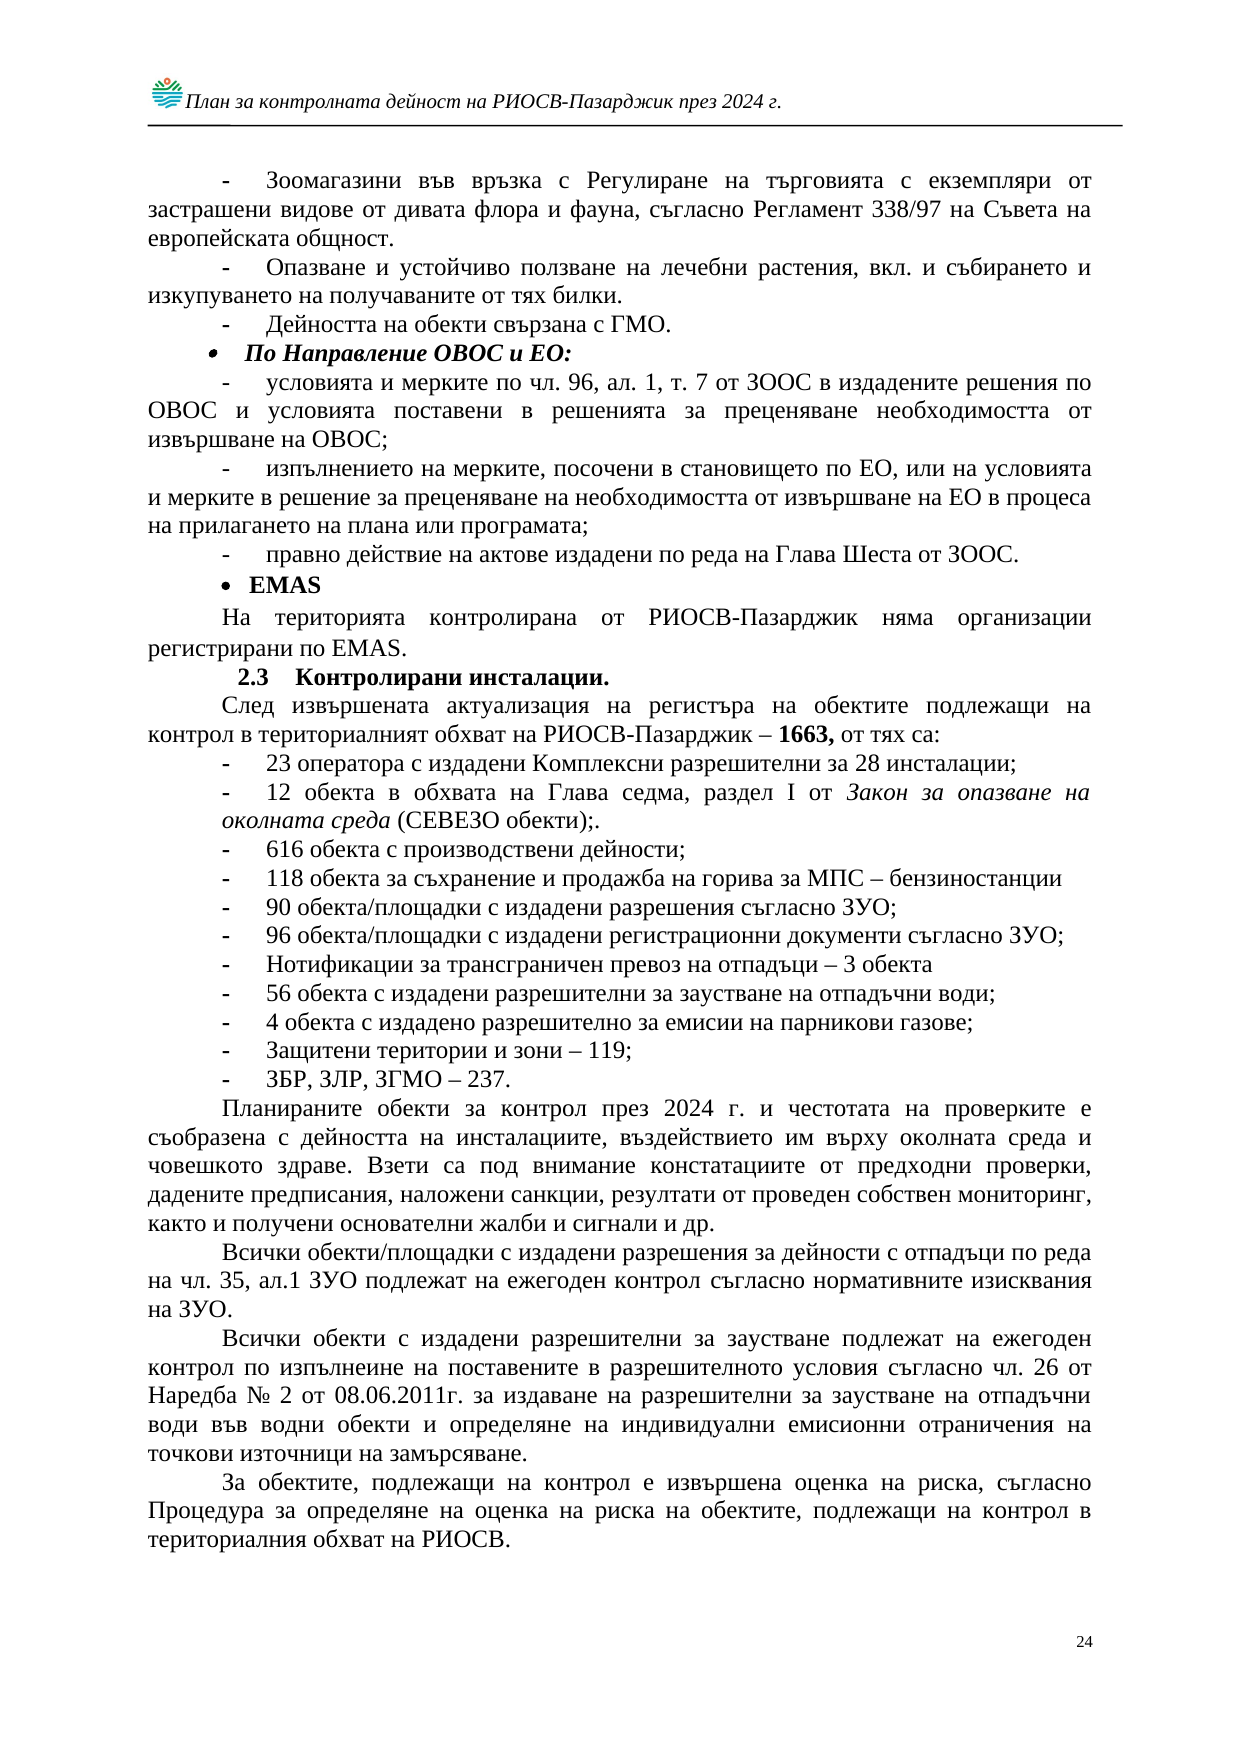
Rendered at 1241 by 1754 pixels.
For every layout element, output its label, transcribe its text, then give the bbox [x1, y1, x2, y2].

list ЗБР, ЗЛР, ЗГМО – 237. [222, 1064, 1092, 1093]
list 616 обекта с производствени дейности; [222, 834, 1092, 863]
text - изпълнението на мерките, посочени в становището по ЕО, или на условията и мерките в решение за преценяване на необходимостта от извършване на ЕО в процеса на прилагането на плана или програмата; [148, 453, 1092, 539]
list Зоомагазини във връзка с Регулиране на търговията с екземпляри от застрашени видове от дивата флора и фауна, съгласно Регламент 338/97 на Съвета на европейската общност. [148, 166, 1092, 252]
list Контролирани инсталации. [237, 662, 1092, 691]
list 56 обекта с издадени разрешителни за заустване на отпадъчни води; [222, 978, 1092, 1007]
list Защитени територии и зони – 119; [222, 1036, 1092, 1064]
list Нотификации за трансграничен превоз на отпадъци – 3 обекта [222, 949, 1092, 978]
text Всички обекти с издадени разрешителни за заустване подлежат на ежегоден контрол по изпълнеине на поставените в разрешителното условия съгласно чл. 26 от Наредба № 2 от 08.06.2011г. за издаване на разрешителни за заустване на отпадъчни води във водни обекти и определяне на индивидуални емисионни отраничения на точкови източници на замърсяване. [148, 1323, 1092, 1467]
list По Направление ОВОС и ЕО: [207, 338, 1092, 367]
list EMAS [222, 568, 1092, 599]
text За обектите, подлежащи на контрол е извършена оценка на риска, съгласно Процедура за определяне на оценка на риска на обектите, подлежащи на контрол в териториалния обхват на РИОСВ. [148, 1467, 1092, 1553]
text Всички обекти/площадки с издадени разрешения за дейности с отпадъци по реда на чл. 35, ал.1 ЗУО подлежат на ежегоден контрол съгласно нормативните изисквания на ЗУО. [148, 1237, 1092, 1323]
list 4 обекта с издадено разрешително за емисии на парникови газове; [222, 1007, 1092, 1036]
list Опазване и устойчиво ползване на лечебни растения, вкл. и събирането и изкупуването на получаваните от тях билки. [148, 252, 1092, 309]
text - условията и мерките по чл. 96, ал. 1, т. 7 от ЗООС в издадените решения по ОВОС и условията поставени в решенията за преценяване необходимостта от извършване на ОВОС; [148, 367, 1092, 453]
list На територията контролирана от РИОСВ-Пазарджик няма организации регистрирани по EMAS. [148, 599, 1092, 662]
list 96 обекта/площадки с издадени регистрационни документи съгласно ЗУО; [222, 921, 1092, 949]
list 12 обекта в обхвата на Глава седма, раздел I от Закон за опазване на околната среда (СЕВЕЗО обекти);. [222, 777, 1092, 834]
list Дейността на обекти свързана с ГМО. [148, 309, 1092, 338]
list 23 оператора с издадени Комплексни разрешителни за 28 инсталации; [222, 748, 1092, 777]
text - правно действие на актове издадени по реда на Глава Шеста от ЗООС. [148, 539, 1092, 568]
list 90 обекта/площадки с издадени разрешения съгласно ЗУО; [222, 892, 1092, 921]
text След извършената актуализация на регистъра на обектите подлежащи на контрол в териториалният обхват на РИОСВ-Пазарджик – 1663, от тях са: [148, 691, 1092, 748]
text Планираните обекти за контрол през 2024 г. и честотата на проверките е съобразена с дейността на инсталациите, въздействието им върху околната среда и човешкото здраве. Взети са под внимание констатациите от предходни проверки, дадените предписания, наложени санкции, резултати от проведен собствен мониторинг, както и получени основателни жалби и сигнали и др. [148, 1093, 1092, 1237]
picture [147, 73, 186, 109]
list 118 обекта за съхранение и продажба на горива за МПС – бензиностанции [222, 863, 1092, 892]
